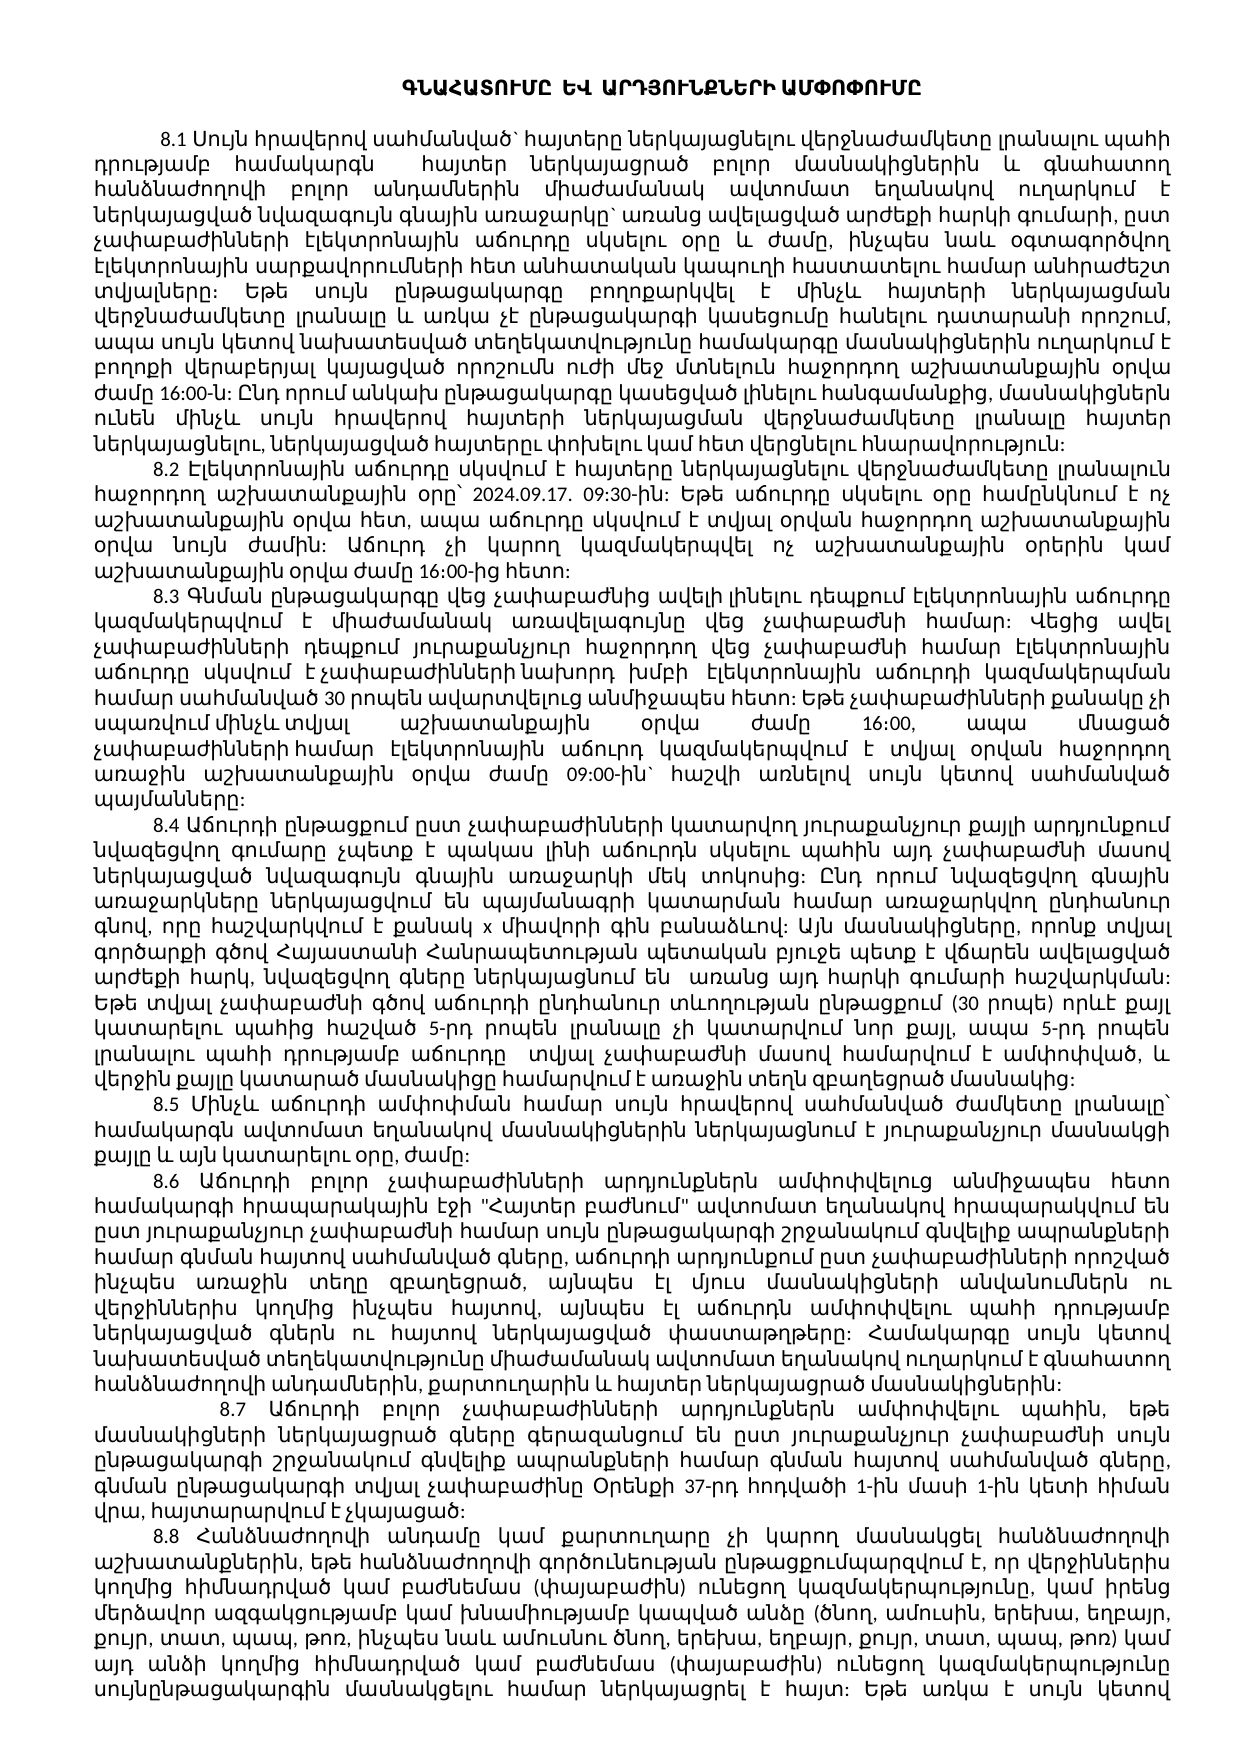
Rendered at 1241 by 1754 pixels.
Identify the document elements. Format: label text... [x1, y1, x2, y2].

text 8.2 Էլեկտրոնային աճուրդը սկսվում է հայտերը ներկայացնելու վերջնաժամկետը լրանալուն հաջորդող աշխատանքային օրը՝ 2024.09.17. 09:30 -ին: Եթե աճուրդը սկսելու օրը համընկնում է ոչ աշխատանքային օրվա հետ, ապա աճուրդը սկսվում է տվյալ օրվան հաջորդող աշխատանքային օրվա նույն ժամին: Աճուրդ չի կարող կազմակերպվել ոչ աշխատանքային օրերին կամ աշխատանքային օրվա ժամը 16։00-ից հետո: [94, 456, 1171, 583]
text 8.5 Մինչև աճուրդի ամփոփման համար սույն հրավերով սահմանված ժամկետը լրանալը՝ համակարգն ավտոմատ եղանակով մասնակիցներին ներկայացնում է յուրաքանչյուր մասնակցի քայլը և այն կատարելու օրը, ժամը: [94, 1092, 1171, 1168]
text 8.1 Սույն հրավերով սահմանված` հայտերը ներկայացնելու վերջնաժամկետը լրանալու պահի դրությամբ համակարգն հայտեր ներկայացրած բոլոր մասնակիցներին և գնահատող հանձնաժողովի բոլոր անդամներին միաժամանակ ավտոմատ եղանակով ուղարկում է ներկայացված նվազագույն գնային առաջարկը` առանց ավելացված արժեքի հարկի գումարի, ըստ չափաբաժինների էլեկտրոնային աճուրդը սկսելու օրը և ժամը, ինչպես նաև օգտագործվող էլեկտրոնային սարքավորումների հետ անհատական կապուղի հաստատելու համար անհրաժեշտ տվյալները։ Եթե սույն ընթացակարգը բողոքարկվել է մինչև հայտերի ներկայացման վերջնաժամկետը լրանալը և առկա չէ ընթացակարգի կասեցումը հանելու դատարանի որոշում, ապա սույն կետով նախատեսված տեղեկատվությունը համակարգը մասնակիցներին ուղարկում է բողոքի վերաբերյալ կայացված որոշումն ուժի մեջ մտնելուն հաջորդող աշխատանքային օրվա ժամը 16:00-ն: Ընդ որում անկախ ընթացակարգը կասեցված լինելու հանգամանքից, մասնակիցներն ունեն մինչև սույն հրավերով հայտերի ներկայացման վերջնաժամկետը լրանալը հայտեր ներկայացնելու, ներկայացված հայտերըւ փոխելու կամ հետ վերցնելու հնարավորություն: [94, 126, 1171, 456]
text 8.3 Գնման ընթացակարգը վեց չափաբաժնից ավելի լինելու դեպքում էլեկտրոնային աճուրդը կազմակերպվում է միաժամանակ առավելագույնը վեց չափաբաժնի համար: Վեցից ավել չափաբաժինների դեպքում յուրաքանչյուր հաջորդող վեց չափաբաժնի համար էլեկտրոնային աճուրդը սկսվում է չափաբաժինների նախորդ խմբի էլեկտրոնային աճուրդի կազմակերպման համար սահմանված 30 րոպեն ավարտվելուց անմիջապես հետո: Եթե չափաբաժինների քանակը չի սպառվում մինչև տվյալ աշխատանքային օրվա ժամը 16։00, ապա մնացած չափաբաժինների համար էլեկտրոնային աճուրդ կազմակերպվում է տվյալ օրվան հաջորդող առաջին աշխատանքային օրվա ժամը 09:00-ին` հաշվի առնելով սույն կետով սահմանված պայմանները: [94, 583, 1171, 812]
text 8.4 Աճուրդի ընթացքում ըստ չափաբաժինների կատարվող յուրաքանչյուր քայլի արդյունքում նվազեցվող գումարը չպետք է պակաս լինի աճուրդն սկսելու պահին այդ չափաբաժնի մասով ներկայացված նվազագույն գնային առաջարկի մեկ տոկոսից: Ընդ որում նվազեցվող գնային առաջարկները ներկայացվում են պայմանագրի կատարման համար առաջարկվող ընդհանուր գնով, որը հաշվարկվում է քանակ x միավորի գին բանաձևով: Այն մասնակիցները, որոնք տվյալ գործարքի գծով Հայաստանի Հանրապետության պետական բյուջե պետք է վճարեն ավելացված արժեքի հարկ, նվազեցվող գները ներկայացնում են առանց այդ հարկի գումարի հաշվարկման: Եթե տվյալ չափաբաժնի գծով աճուրդի ընդհանուր տևողության ընթացքում (30 րոպե) որևէ քայլ կատարելու պահից հաշված 5-րդ րոպեն լրանալը չի կատարվում նոր քայլ, ապա 5-րդ րոպեն լրանալու պահի դրությամբ աճուրդը տվյալ չափաբաժնի մասով համարվում է ամփոփված, և վերջին քայլը կատարած մասնակիցը համարվում է առաջին տեղն զբաղեցրած մասնակից: [94, 812, 1171, 1092]
text ԳՆԱՀԱՏՈՒՄԸ ԵՎ ԱՐԴՅՈՒՆՔՆԵՐԻ ԱՄՓՈՓՈՒՄԸ [94, 75, 1171, 100]
text 8.7 Աճուրդի բոլոր չափաբաժինների արդյունքներն ամփոփվելու պահին, եթե մասնակիցների ներկայացրած գները գերազանցում են ըստ յուրաքանչյուր չափաբաժնի սույն ընթացակարգի շրջանակում գնվելիք ապրանքների համար գնման հայտով սահմանված գները, գնման ընթացակարգի տվյալ չափաբաժինը Օրենքի 37-րդ հոդվածի 1-ին մասի 1-ին կետի հիման վրա, հայտարարվում է չկայացած: [94, 1397, 1171, 1524]
text 8.6 Աճուրդի բոլոր չափաբաժինների արդյունքներն ամփոփվելուց անմիջապես հետո համակարգի հրապարակային էջի "Հայտեր բաժնում" ավտոմատ եղանակով հրապարակվում են ըստ յուրաքանչյուր չափաբաժնի համար սույն ընթացակարգի շրջանակում գնվելիք ապրանքների համար գնման հայտով սահմանված գները, աճուրդի արդյունքում ըստ չափաբաժինների որոշված ինչպես առաջին տեղը զբաղեցրած, այնպես էլ մյուս մասնակիցների անվանումներն ու վերջիններիս կողմից ինչպես հայտով, այնպես էլ աճուրդն ամփոփվելու պահի դրությամբ ներկայացված գներն ու հայտով ներկայացված փաստաթղթերը: Համակարգը սույն կետով նախատեսված տեղեկատվությունը միաժամանակ ավտոմատ եղանակով ուղարկում է գնահատող հանձնաժողովի անդամներին, քարտուղարին և հայտեր ներկայացրած մասնակիցներին: [94, 1168, 1171, 1397]
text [94, 1524, 1171, 1702]
